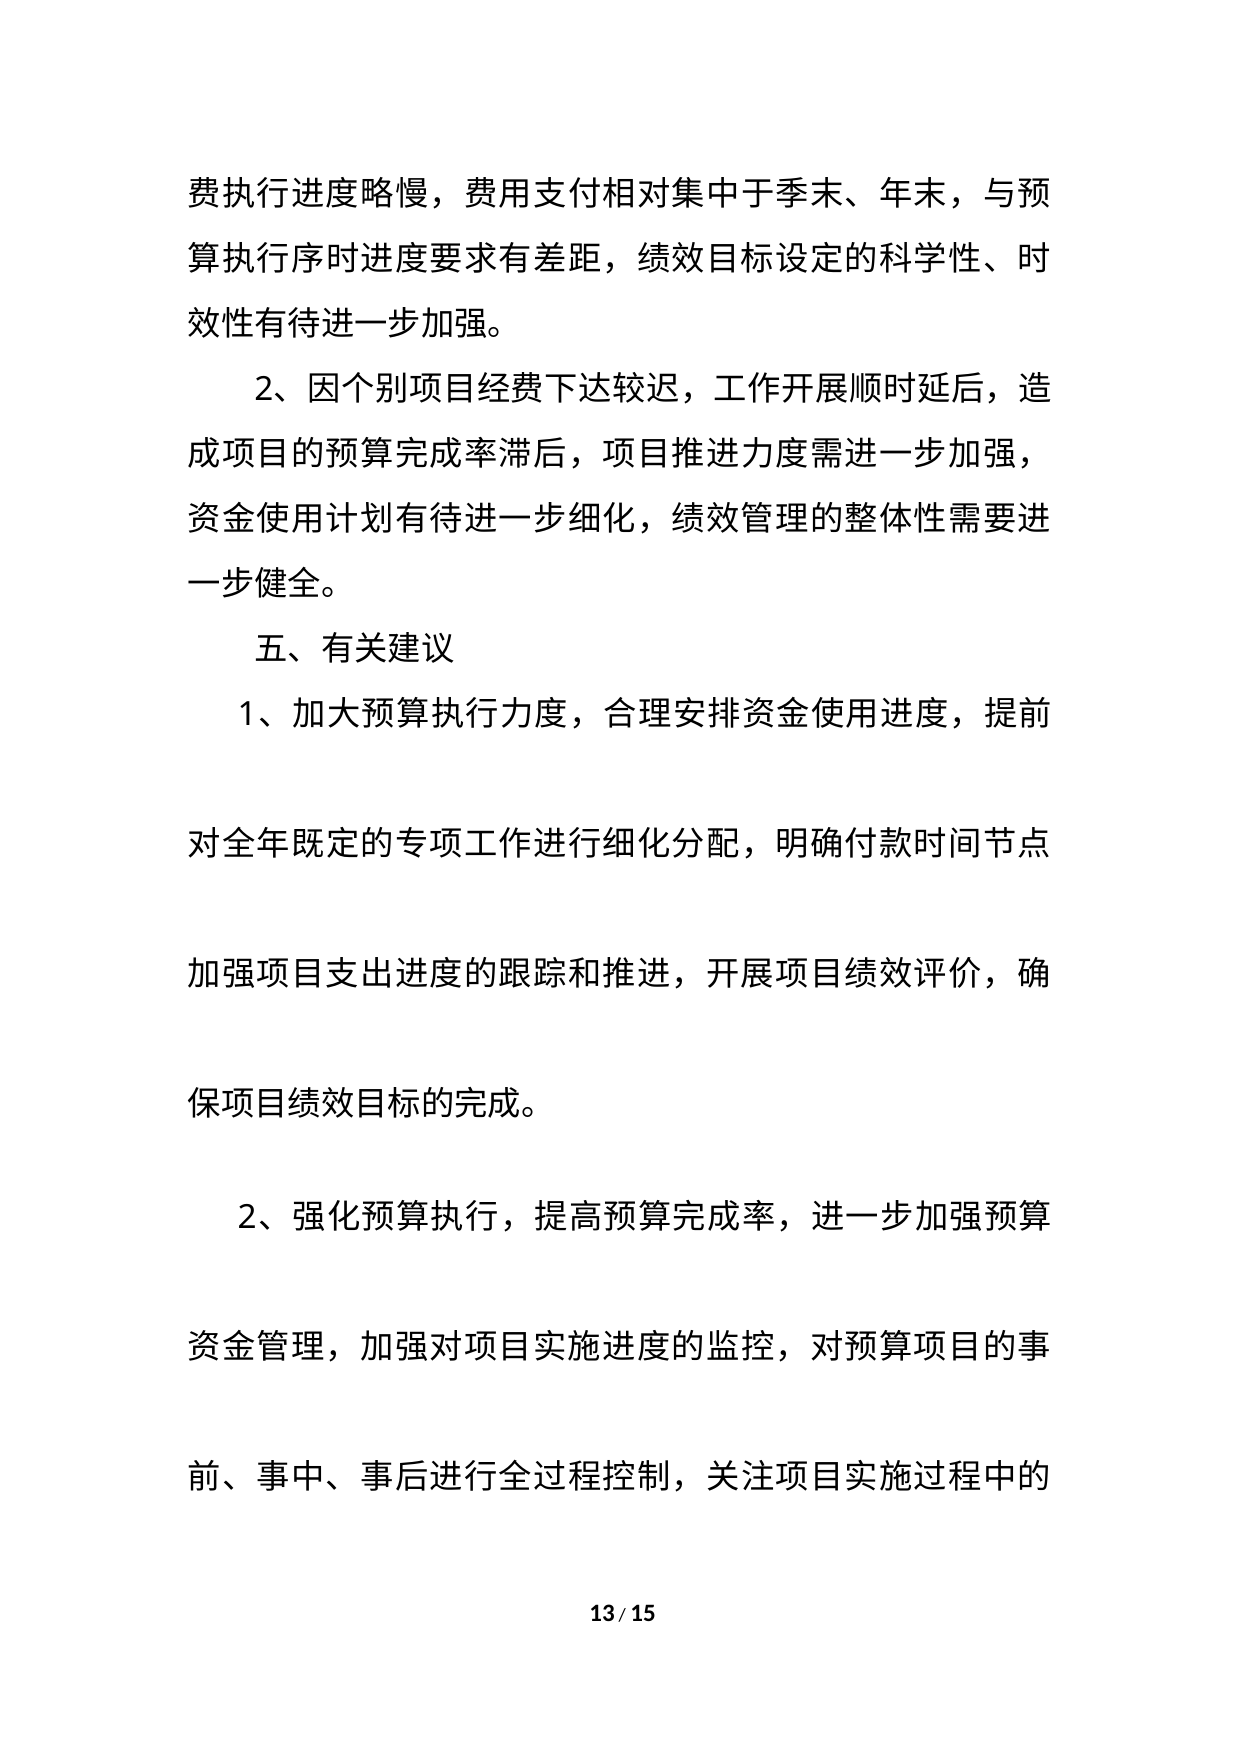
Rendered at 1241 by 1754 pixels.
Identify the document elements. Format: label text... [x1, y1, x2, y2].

text 2、因个别项目经费下达较迟，工作开展顺时延后，造成项目的预算完成率滞后，项目推进力度需进一步加强，资金使用计划有待进一步细化，绩效管理的整体性需要进一步健全。 [187, 353, 1053, 613]
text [187, 1182, 1053, 1507]
text 1、加大预算执行力度，合理安排资金使用进度，提前对全年既定的专项工作进行细化分配，明确付款时间节点，加强项目支出进度的跟踪和推进，开展项目绩效评价，确保项目绩效目标的完成。 [187, 678, 1053, 1133]
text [187, 158, 1053, 353]
text 五、有关建议 [187, 613, 1053, 678]
